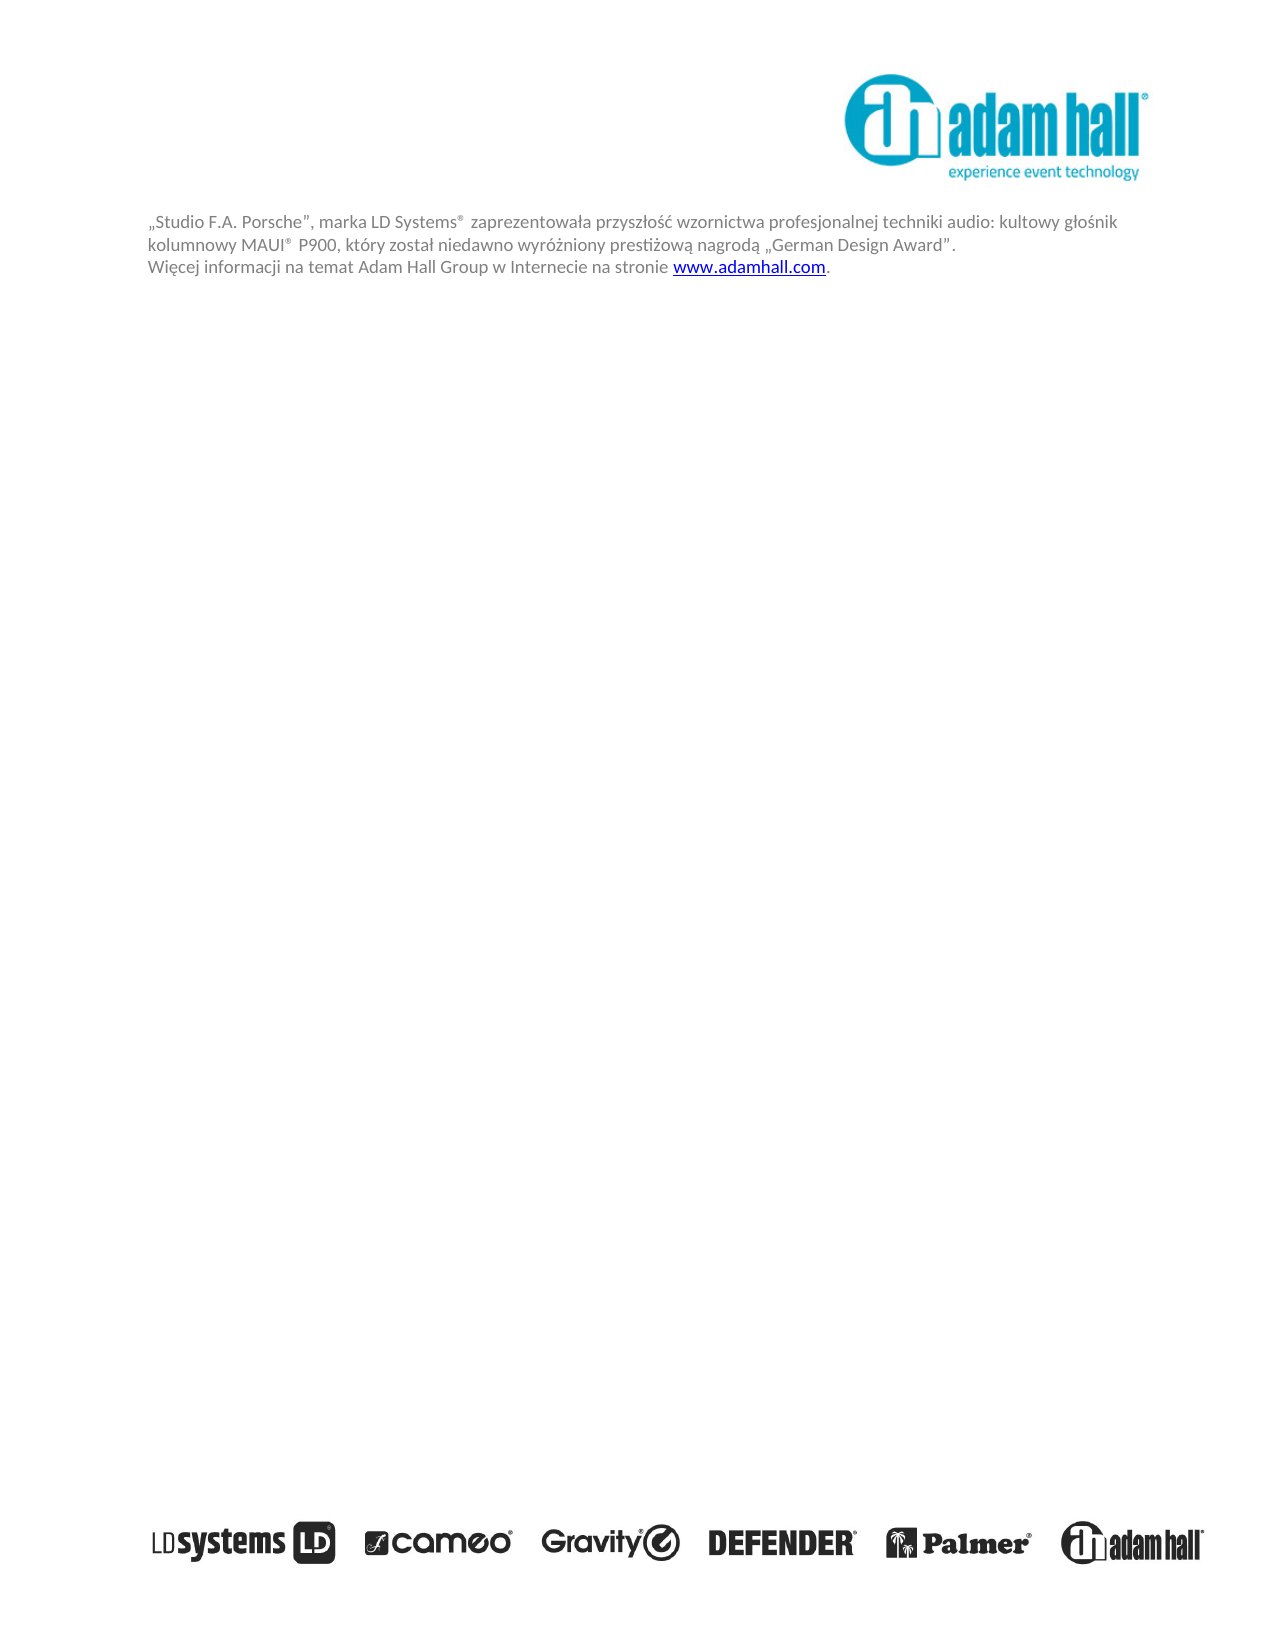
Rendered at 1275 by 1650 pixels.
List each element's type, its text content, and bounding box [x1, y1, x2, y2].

text Więcej informacji na temat Adam Hall Group w Internecie na stronie www.adamhall.com. [148, 256, 1158, 279]
picture [147, 1509, 1207, 1576]
picture [835, 73, 1158, 182]
